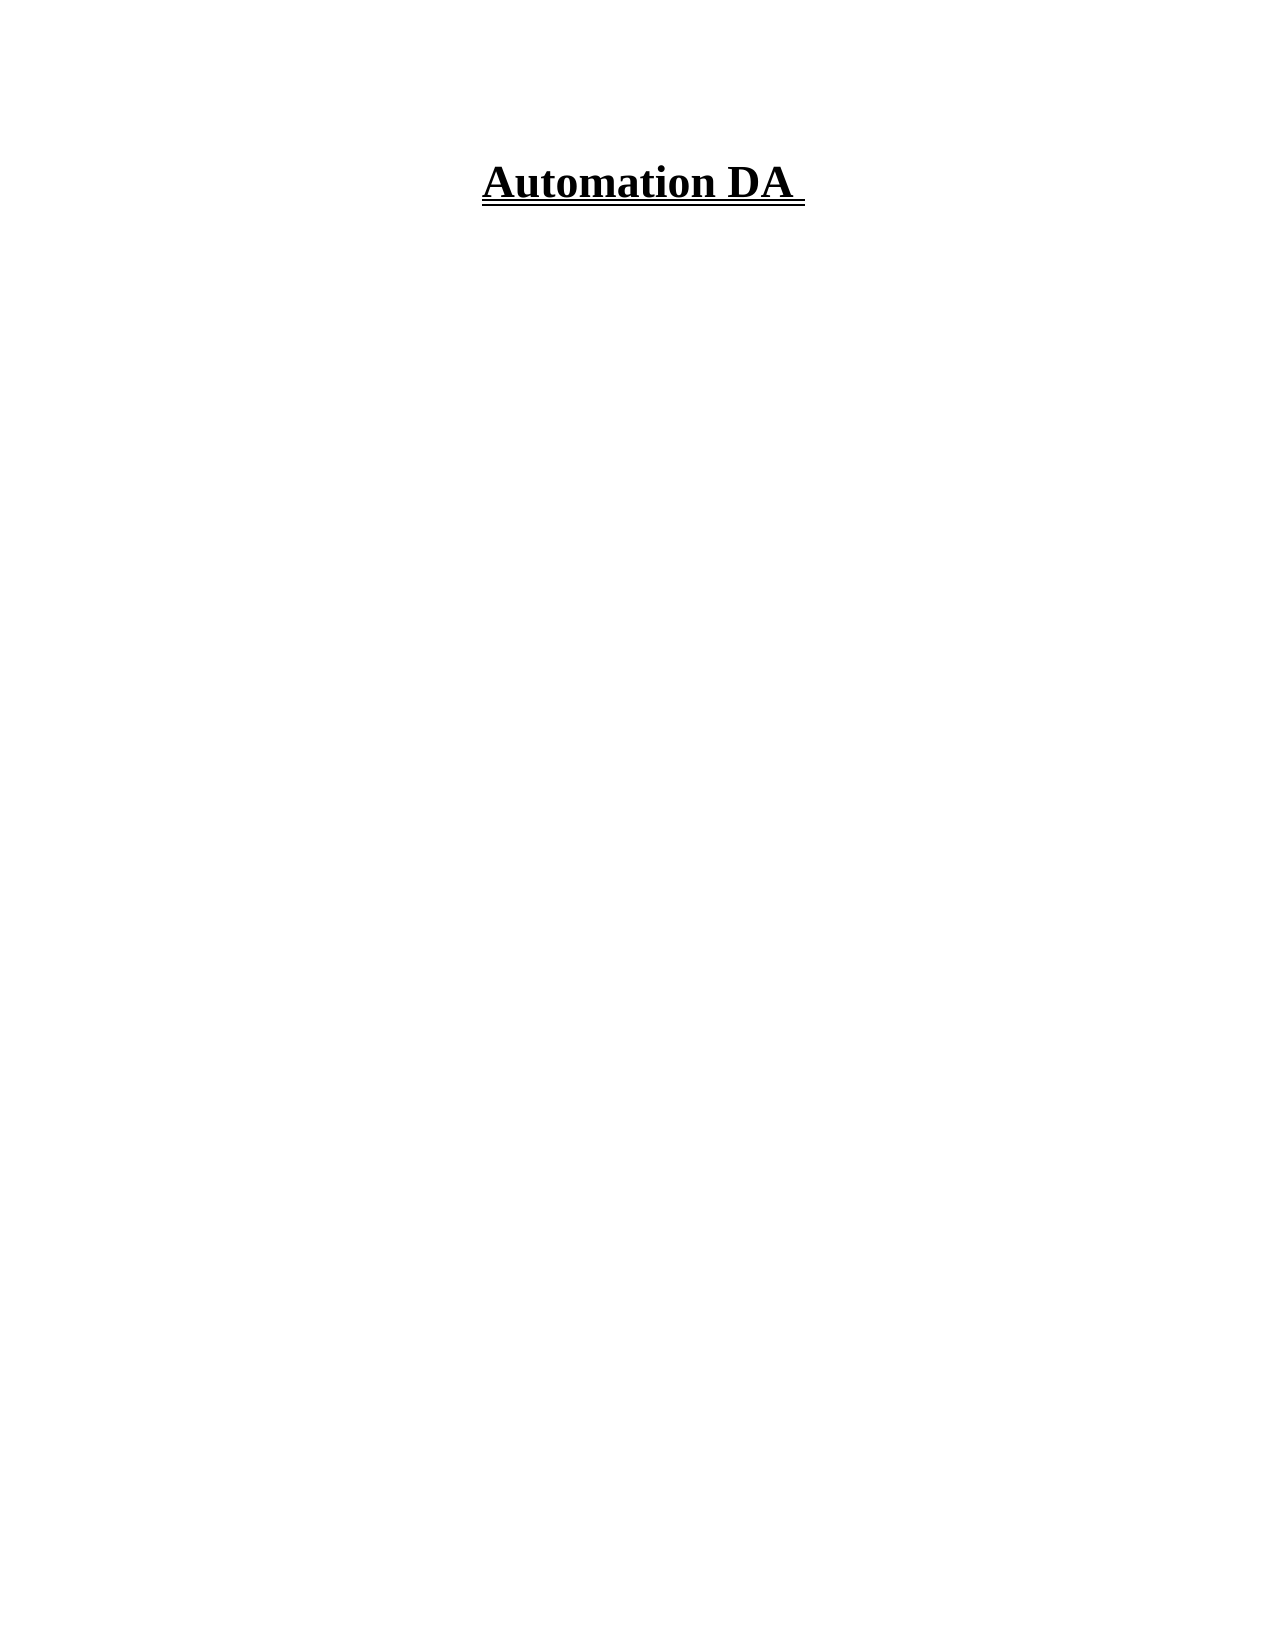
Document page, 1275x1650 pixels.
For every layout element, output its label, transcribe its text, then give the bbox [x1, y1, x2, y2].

subtitle Automation DA [150, 154, 1125, 207]
